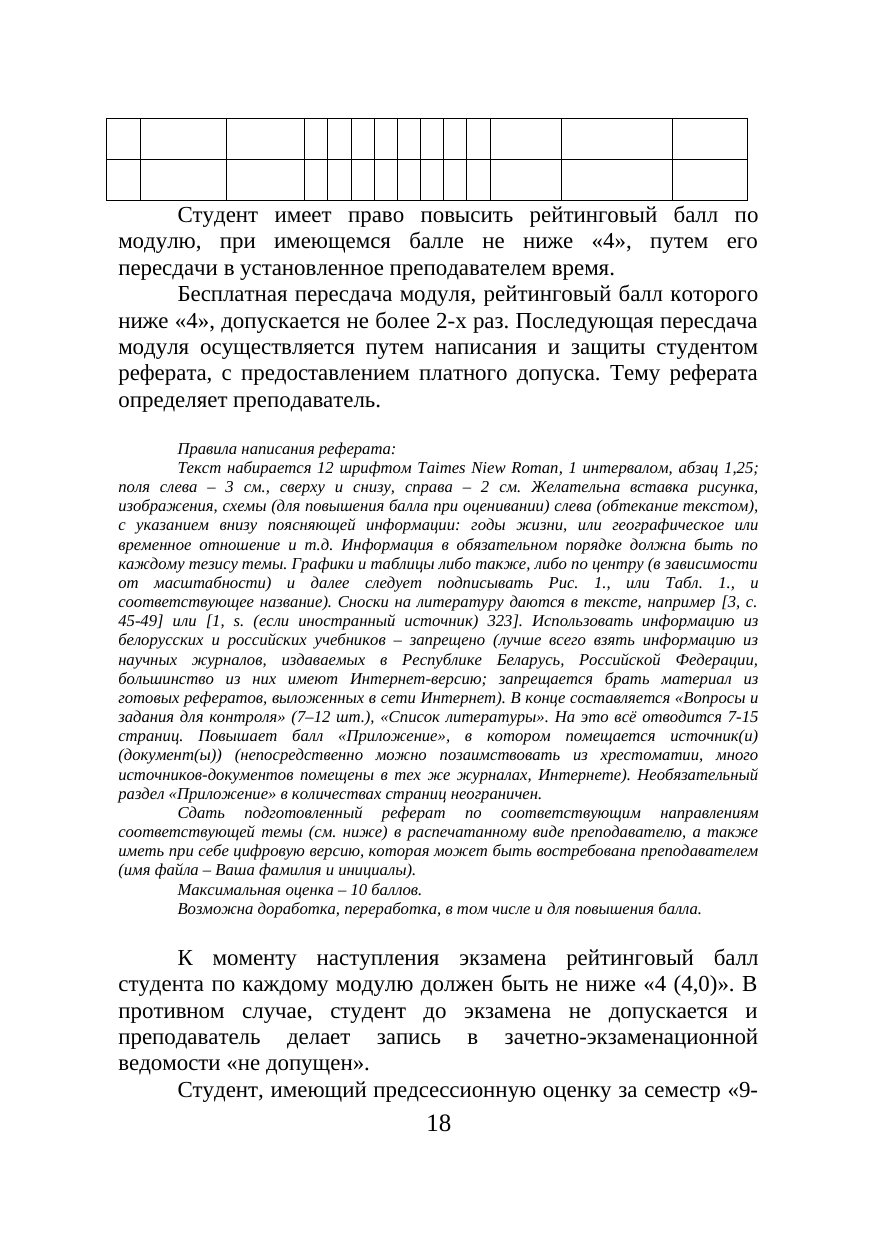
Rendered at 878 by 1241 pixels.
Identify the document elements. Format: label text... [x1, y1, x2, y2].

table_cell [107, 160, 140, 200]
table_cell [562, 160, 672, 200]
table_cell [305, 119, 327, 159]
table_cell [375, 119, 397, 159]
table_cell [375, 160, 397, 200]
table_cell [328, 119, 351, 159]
text Правила написания реферата: [118, 438, 759, 458]
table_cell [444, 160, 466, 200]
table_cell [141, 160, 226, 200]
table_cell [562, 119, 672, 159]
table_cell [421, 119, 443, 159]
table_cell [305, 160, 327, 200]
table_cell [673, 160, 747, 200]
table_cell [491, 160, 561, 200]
text Сдать подготовленный реферат по соответствующим направлениям соответствующей темы (см. ниже) в распечатанному виде преподавателю, а также иметь при себе цифровую версию, которая может быть востребована преподавателем (имя файла – Ваша фамилия и инициалы). [118, 803, 759, 879]
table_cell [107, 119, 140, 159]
text Текст набирается 12 шрифтом Taimes Niew Roman, 1 интервалом, абзац 1,25; поля слева – ., сверху и снизу, справа – . Желательна вставка рисунка, изображения, схемы (для повышения балла при оценивании) слева (обтекание текстом), с указанием внизу поясняющей информации: годы жизни, или географическое или временное отношение и т.д. Информация в обязательном порядке должна быть по каждому тезису темы. Графики и таблицы либо также, либо по центру (в зависимости от масштабности) и далее следует подписывать Рис. 1., или Табл. 1., и соответствующее название). Сноски на литературу даются в тексте, например [3, с. 45-49] или [1, s. (если иностранный источник) 323]. Использовать информацию из белорусских и российских учебников – запрещено (лучше всего взять информацию из научных журналов, издаваемых в Республике Беларусь, Российской Федерации, большинство из них имеют Интернет-версию; запрещается брать материал из готовых рефератов, выложенных в сети Интернет). В конце составляется «Вопросы и задания для контроля» (7–12 шт.), «Список литературы». На это всё отводится 7-15 страниц. Повышает балл «Приложение», в котором помещается источник(и) (документ(ы)) (непосредственно можно позаимствовать из хрестоматии, много источников-документов помещены в тех же журналах, Интернете). Необязательный раздел «Приложение» в количествах страниц неограничен. [118, 458, 759, 803]
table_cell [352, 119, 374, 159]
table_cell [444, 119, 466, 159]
text Максимальная оценка – 10 баллов. [118, 879, 759, 898]
text Студент имеет право повысить рейтинговый балл по модулю, при имеющемся балле не ниже «4», путем его пересдачи в установленное преподавателем время. [118, 201, 759, 280]
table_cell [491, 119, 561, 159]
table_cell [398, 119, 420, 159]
text Возможна доработка, переработка, в том числе и для повышения балла. [118, 898, 759, 918]
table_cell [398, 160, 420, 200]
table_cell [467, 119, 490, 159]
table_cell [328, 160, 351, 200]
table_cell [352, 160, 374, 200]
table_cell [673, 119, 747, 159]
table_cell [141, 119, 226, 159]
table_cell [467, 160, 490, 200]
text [118, 1076, 759, 1102]
text Бесплатная пересдача модуля, рейтинговый балл которого ниже «4», допускается не более 2-х раз. Последующая пересдача модуля осуществляется путем написания и защиты студентом реферата, с предоставлением платного допуска. Тему реферата определяет преподаватель. [118, 280, 759, 412]
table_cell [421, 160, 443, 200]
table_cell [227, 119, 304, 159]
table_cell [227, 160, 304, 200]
text К моменту наступления экзамена рейтинговый балл студента по каждому модулю должен быть не ниже «4 (4,0)». В противном случае, студент до экзамена не допускается и преподаватель делает запись в зачетно-экзаменационной ведомости «не допущен». [118, 944, 759, 1076]
